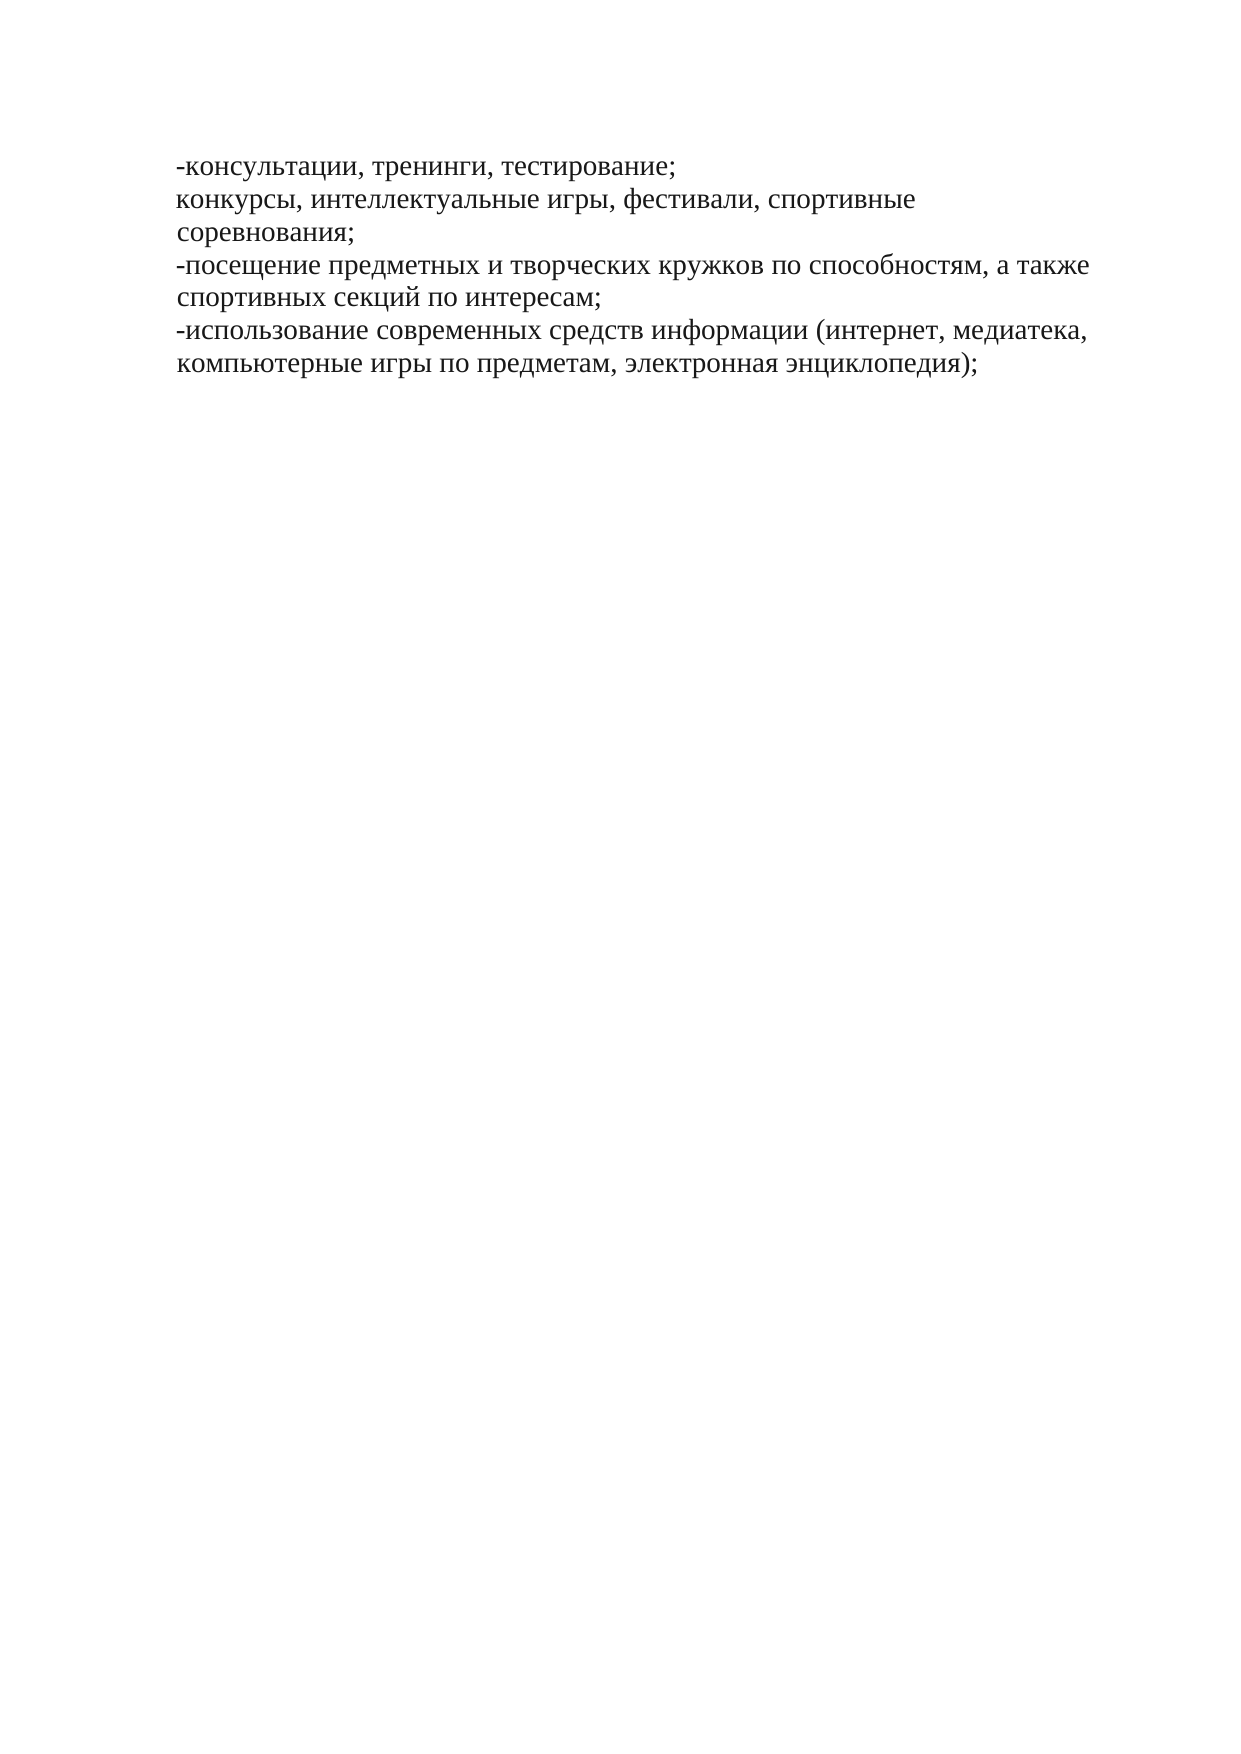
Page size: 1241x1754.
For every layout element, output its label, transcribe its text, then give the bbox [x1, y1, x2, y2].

text конкурсы, интеллектуальные игры, фестивали, спортивные соревнования; [176, 183, 1092, 247]
text -консультации, тренинги, тестирование; [176, 150, 1092, 182]
text -посещение предметных и творческих кружков по способностям, а также спортивных секций по интересам; [176, 248, 1092, 313]
text -использование современных средств информации (интернет, медиатека, компьютерные игры по предметам, электронная энциклопедия); [176, 314, 1092, 378]
